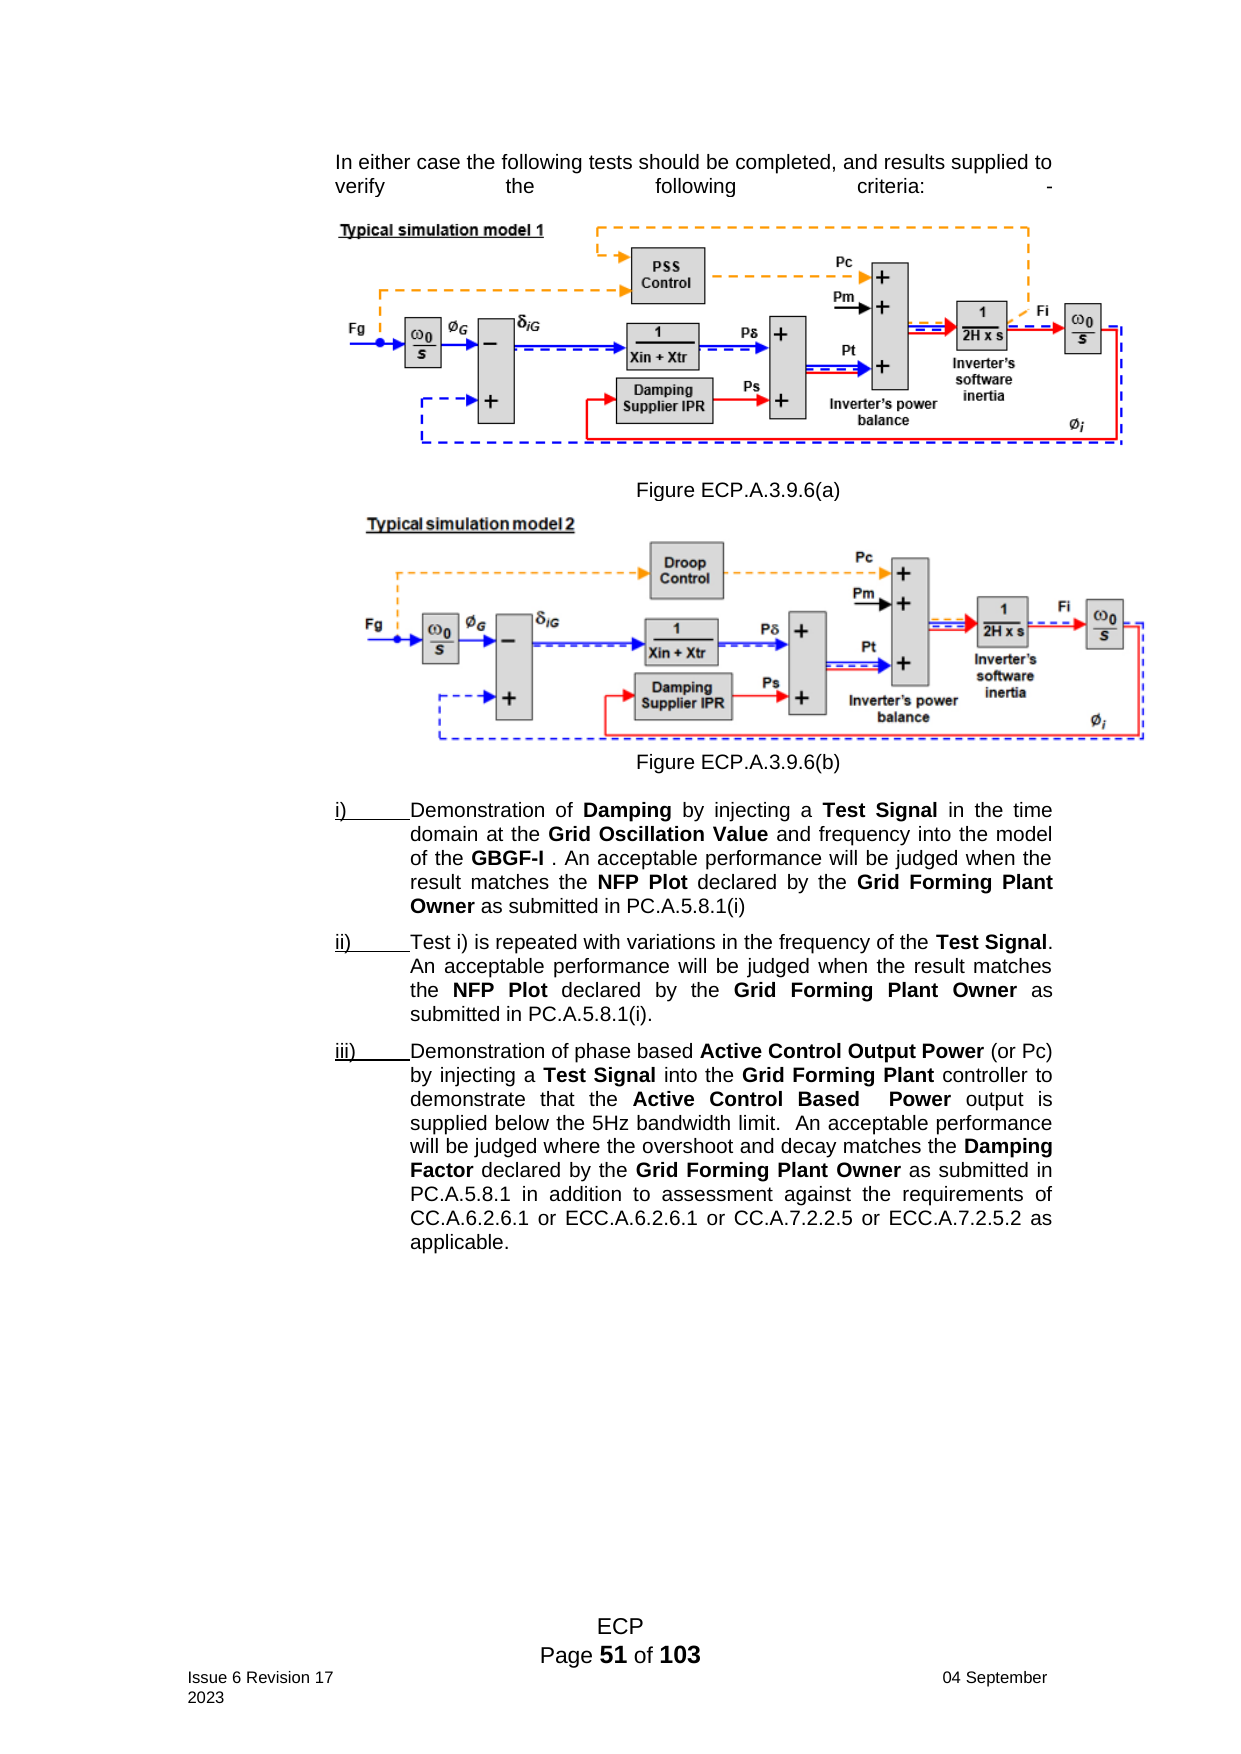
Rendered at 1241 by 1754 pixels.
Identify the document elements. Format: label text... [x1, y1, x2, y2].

text Figure ECP.A.3.9.6(a) [335, 478, 1053, 501]
list Demonstration of phase based Active Control Output Power (or Pc) by injecting a Test Signal into the Grid Forming Plant controller to demonstrate that the Active Control Based Power output is supplied below the 5Hz bandwidth limit. An acceptable performance will be judged where the overshoot and decay matches the Damping Factor declared by the Grid Forming Plant Owner as submitted in PC.A.5.8.1 in addition to assessment against the requirements of CC.A.6.2.6.1 or ECC.A.6.2.6.1 or CC.A.7.2.2.5 or ECC.A.7.2.5.2 as applicable. [335, 1038, 1053, 1254]
list Demonstration of Damping by injecting a Test Signal in the time domain at the Grid Oscillation Value and frequency into the model of the GBGF-I . An acceptable performance will be judged when the result matches the NFP Plot declared by the Grid Forming Plant Owner as submitted in PC.A.5.8.1(i) [335, 798, 1053, 918]
picture [290, 501, 1231, 751]
list Test i) is repeated with variations in the frequency of the Test Signal. An acceptable performance will be judged when the result matches the NFP Plot declared by the Grid Forming Plant Owner as submitted in PC.A.5.8.1(i). [335, 930, 1053, 1026]
picture [335, 197, 1140, 478]
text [335, 150, 1053, 197]
text Figure ECP.A.3.9.6(b) [335, 751, 1053, 774]
